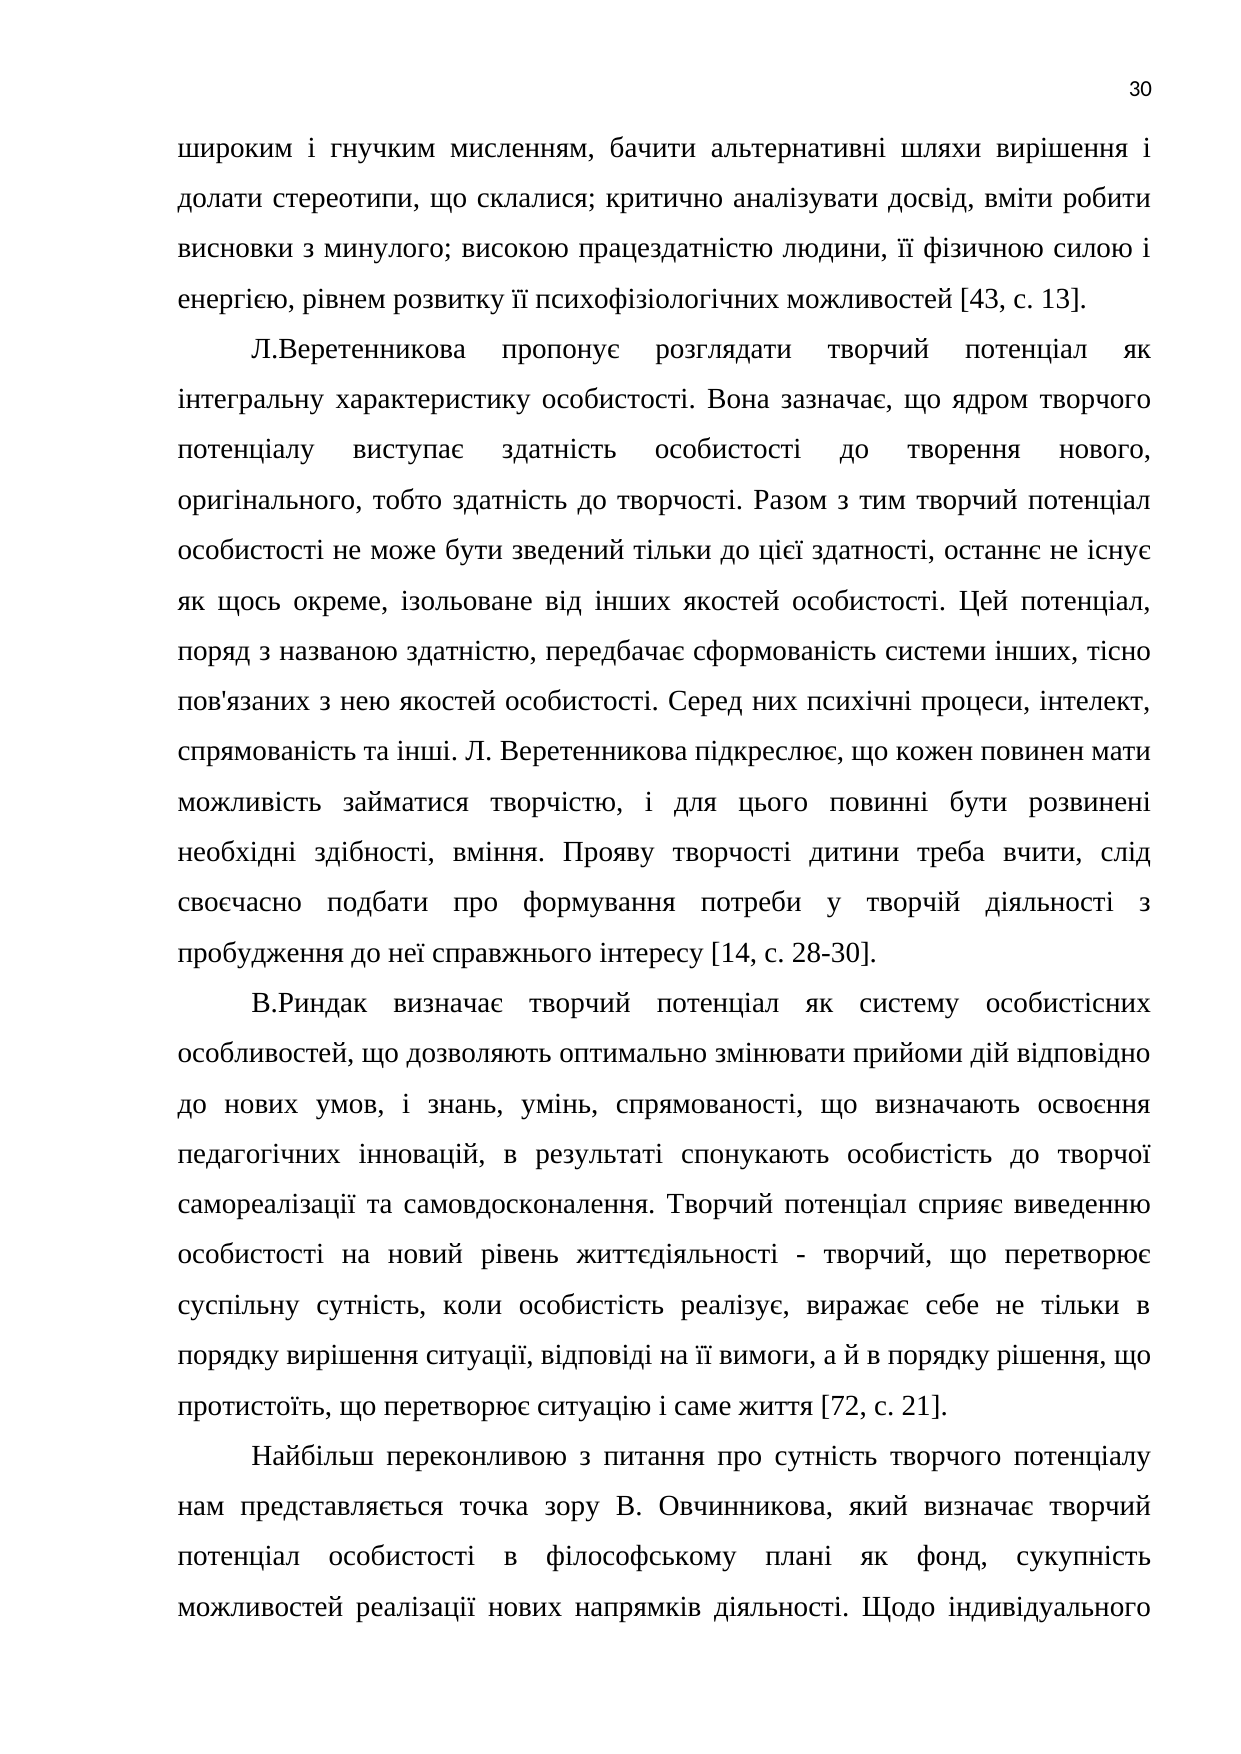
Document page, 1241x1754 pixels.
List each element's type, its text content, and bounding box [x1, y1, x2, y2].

text В.Риндак визначає творчий потенціал як систему особистісних особливостей, що дозволяють оптимально змінювати прийоми дій відповідно до нових умов, і знань, умінь, спрямованості, що визначають освоєння педагогічних інновацій, в результаті спонукають особистість до творчої самореалізації та самовдосконалення. Творчий потенціал сприяє виведенню особистості на новий рівень життєдіяльності - творчий, що перетворює суспільну сутність, коли особистість реалізує, виражає себе не тільки в порядку вирішення ситуації, відповіді на її вимоги, а й в порядку рішення, що протистоїть, що перетворює ситуацію і саме життя [72, с. 21]. [177, 985, 1152, 1421]
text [177, 1438, 1152, 1622]
text Л.Веретенникова пропонує розглядати творчий потенціал як інтегральну характеристику особистості. Вона зазначає, що ядром творчого потенціалу виступає здатність особистості до творення нового, оригінального, тобто здатність до творчості. Разом з тим творчий потенціал особистості не може бути зведений тільки до цієї здатності, останнє не існує як щось окреме, ізольоване від інших якостей особистості. Цей потенціал, поряд з названою здатністю, передбачає сформованість системи інших, тісно пов'язаних з нею якостей особистості. Серед них психічні процеси, інтелект, спрямованість та інші. Л. Веретенникова підкреслює, що кожен повинен мати можливість займатися творчістю, і для цього повинні бути розвинені необхідні здібності, вміння. Прояву творчості дитини треба вчити, слід своєчасно подбати про формування потреби у творчій діяльності з пробудження до неї справжнього інтересу [14, с. 28-30]. [177, 331, 1152, 968]
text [177, 130, 1152, 314]
